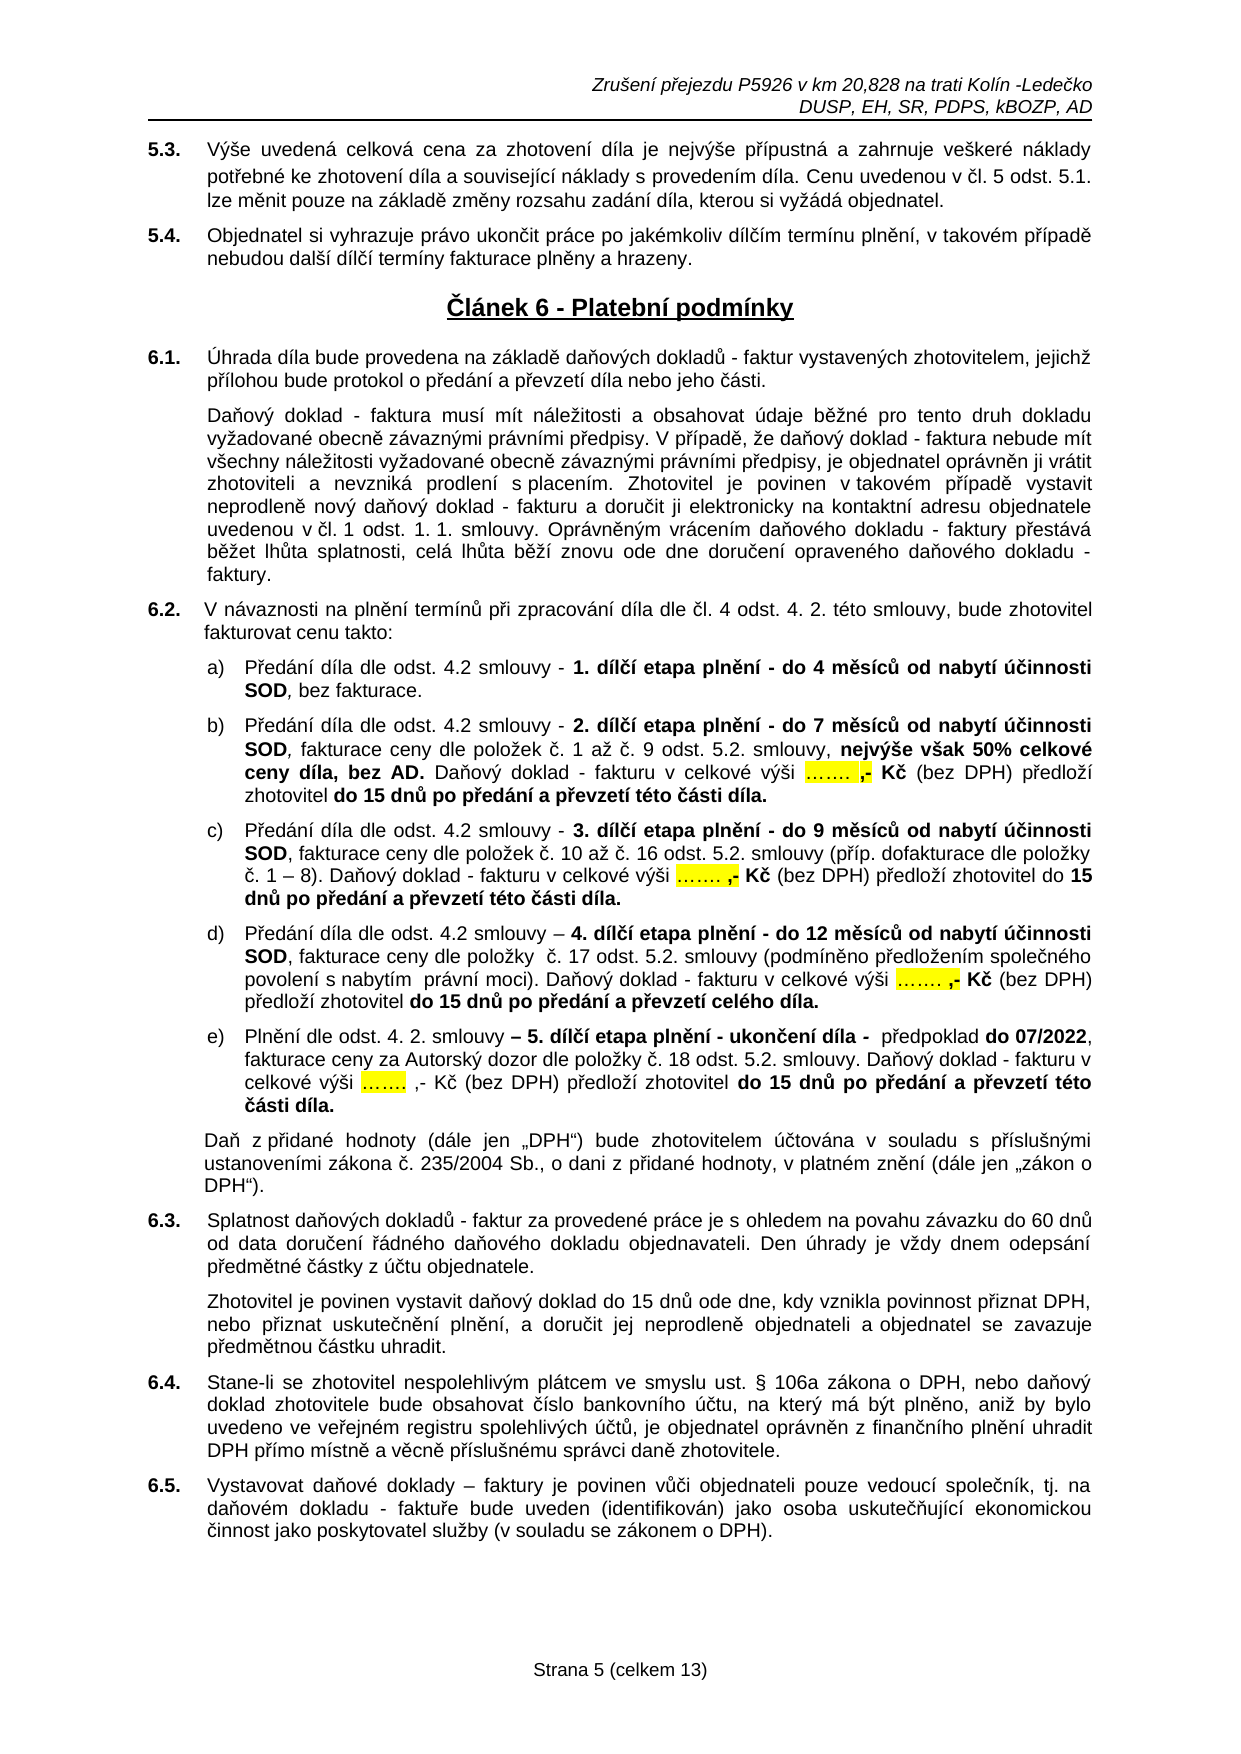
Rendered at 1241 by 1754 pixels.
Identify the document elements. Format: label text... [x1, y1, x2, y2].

subtitle Předání díla dle odst. 4.2 smlouvy – 4. dílčí etapa plnění - do 12 měsíců od nabytí účinnosti SOD, fakturace ceny dle položky č. 17 odst. 5.2. smlouvy (podmíněno předložením společného povolení s nabytím právní moci). Daňový doklad - fakturu v celkové výši ……. ,- Kč (bez DPH) předloží zhotovitel do 15 dnů po předání a převzetí celého díla. [207, 922, 1092, 1013]
subtitle Plnění dle odst. 4. 2. smlouvy – 5. dílčí etapa plnění - ukončení díla - předpoklad do 07/2022, fakturace ceny za Autorský dozor dle položky č. 18 odst. 5.2. smlouvy. Daňový doklad - fakturu v celkové výši ……. ,- Kč (bez DPH) předloží zhotovitel do 15 dnů po předání a převzetí této části díla. [207, 1025, 1092, 1116]
text Daňový doklad - faktura musí mít náležitosti a obsahovat údaje běžné pro tento druh dokladu vyžadované obecně závaznými právními předpisy. V případě, že daňový doklad - faktura nebude mít všechny náležitosti vyžadované obecně závaznými právními předpisy, je objednatel oprávněn ji vrátit zhotoviteli a nevzniká prodlení s placením. Zhotovitel je povinen v takovém případě vystavit neprodleně nový daňový doklad - fakturu a doručit ji elektronicky na kontaktní adresu objednatele uvedenou v čl. 1 odst. 1. 1. smlouvy. Oprávněným vrácením daňového dokladu - faktury přestává běžet lhůta splatnosti, celá lhůta běží znovu ode dne doručení opraveného daňového dokladu - faktury. [207, 404, 1092, 586]
subtitle Předání díla dle odst. 4.2 smlouvy - 2. dílčí etapa plnění - do 7 měsíců od nabytí účinnosti SOD, fakturace ceny dle položek č. 1 až č. 9 odst. 5.2. smlouvy, nejvýše však 50% celkové ceny díla, bez AD. Daňový doklad - fakturu v celkové výši ……. ,- Kč (bez DPH) předloží zhotovitel do 15 dnů po předání a převzetí této části díla. [207, 714, 1092, 806]
text Zhotovitel je povinen vystavit daňový doklad do 15 dnů ode dne, kdy vznikla povinnost přiznat DPH, nebo přiznat uskutečnění plnění, a doručit jej neprodleně objednateli a objednatel se zavazuje předmětnou částku uhradit. [207, 1290, 1092, 1358]
text 6.3. Splatnost daňových dokladů - faktur za provedené práce je s ohledem na povahu závazku do 60 dnů od data doručení řádného daňového dokladu objednavateli. Den úhrady je vždy dnem odepsání předmětné částky z účtu objednatele. [148, 1209, 1092, 1277]
subtitle Předání díla dle odst. 4.2 smlouvy - 3. dílčí etapa plnění - do 9 měsíců od nabytí účinnosti SOD, fakturace ceny dle položek č. 10 až č. 16 odst. 5.2. smlouvy (příp. dofakturace dle položky č. 1 – 8). Daňový doklad - fakturu v celkové výši ……. ,- Kč (bez DPH) předloží zhotovitel do 15 dnů po předání a převzetí této části díla. [207, 819, 1092, 909]
text 6.4. Stane-li se zhotovitel nespolehlivým plátcem ve smyslu ust. § 106a zákona o DPH, nebo daňový doklad zhotovitele bude obsahovat číslo bankovního účtu, na který má být plněno, aniž by bylo uvedeno ve veřejném registru spolehlivých účtů, je objednatel oprávněn z finančního plnění uhradit DPH přímo místně a věcně příslušnému správci daně zhotovitele. [148, 1371, 1092, 1461]
subtitle Článek 6 - Platební podmínky [148, 293, 1092, 322]
text 6.5. Vystavovat daňové doklady – faktury je povinen vůči objednateli pouze vedoucí společník, tj. na daňovém dokladu - faktuře bude uveden (identifikován) jako osoba uskutečňující ekonomickou činnost jako poskytovatel služby (v souladu se zákonem o DPH). [148, 1474, 1092, 1542]
subtitle Předání díla dle odst. 4.2 smlouvy - 1. dílčí etapa plnění - do 4 měsíců od nabytí účinnosti SOD, bez fakturace. [207, 656, 1092, 702]
text 6.1. Úhrada díla bude provedena na základě daňových dokladů - faktur vystavených zhotovitelem, jejichž přílohou bude protokol o předání a převzetí díla nebo jeho části. [148, 346, 1092, 392]
text Daň z přidané hodnoty (dále jen „DPH“) bude zhotovitelem účtována v souladu s příslušnými ustanoveními zákona č. 235/2004 Sb., o dani z přidané hodnoty, v platném znění (dále jen „zákon o DPH“). [148, 1129, 1092, 1197]
text 5.3. Výše uvedená celková cena za zhotovení díla je nejvýše přípustná a zahrnuje veškeré náklady potřebné ke zhotovení díla a související náklady s provedením díla. Cenu uvedenou v čl. 5 odst. 5.1. lze měnit pouze na základě změny rozsahu zadání díla, kterou si vyžádá objednatel. [148, 137, 1092, 212]
text 6.2. V návaznosti na plnění termínů při zpracování díla dle čl. 4 odst. 4. 2. této smlouvy, bude zhotovitel fakturovat cenu takto: [148, 598, 1092, 644]
text 5.4. Objednatel si vyhrazuje právo ukončit práce po jakémkoliv dílčím termínu plnění, v takovém případě nebudou další dílčí termíny fakturace plněny a hrazeny. [148, 224, 1092, 269]
